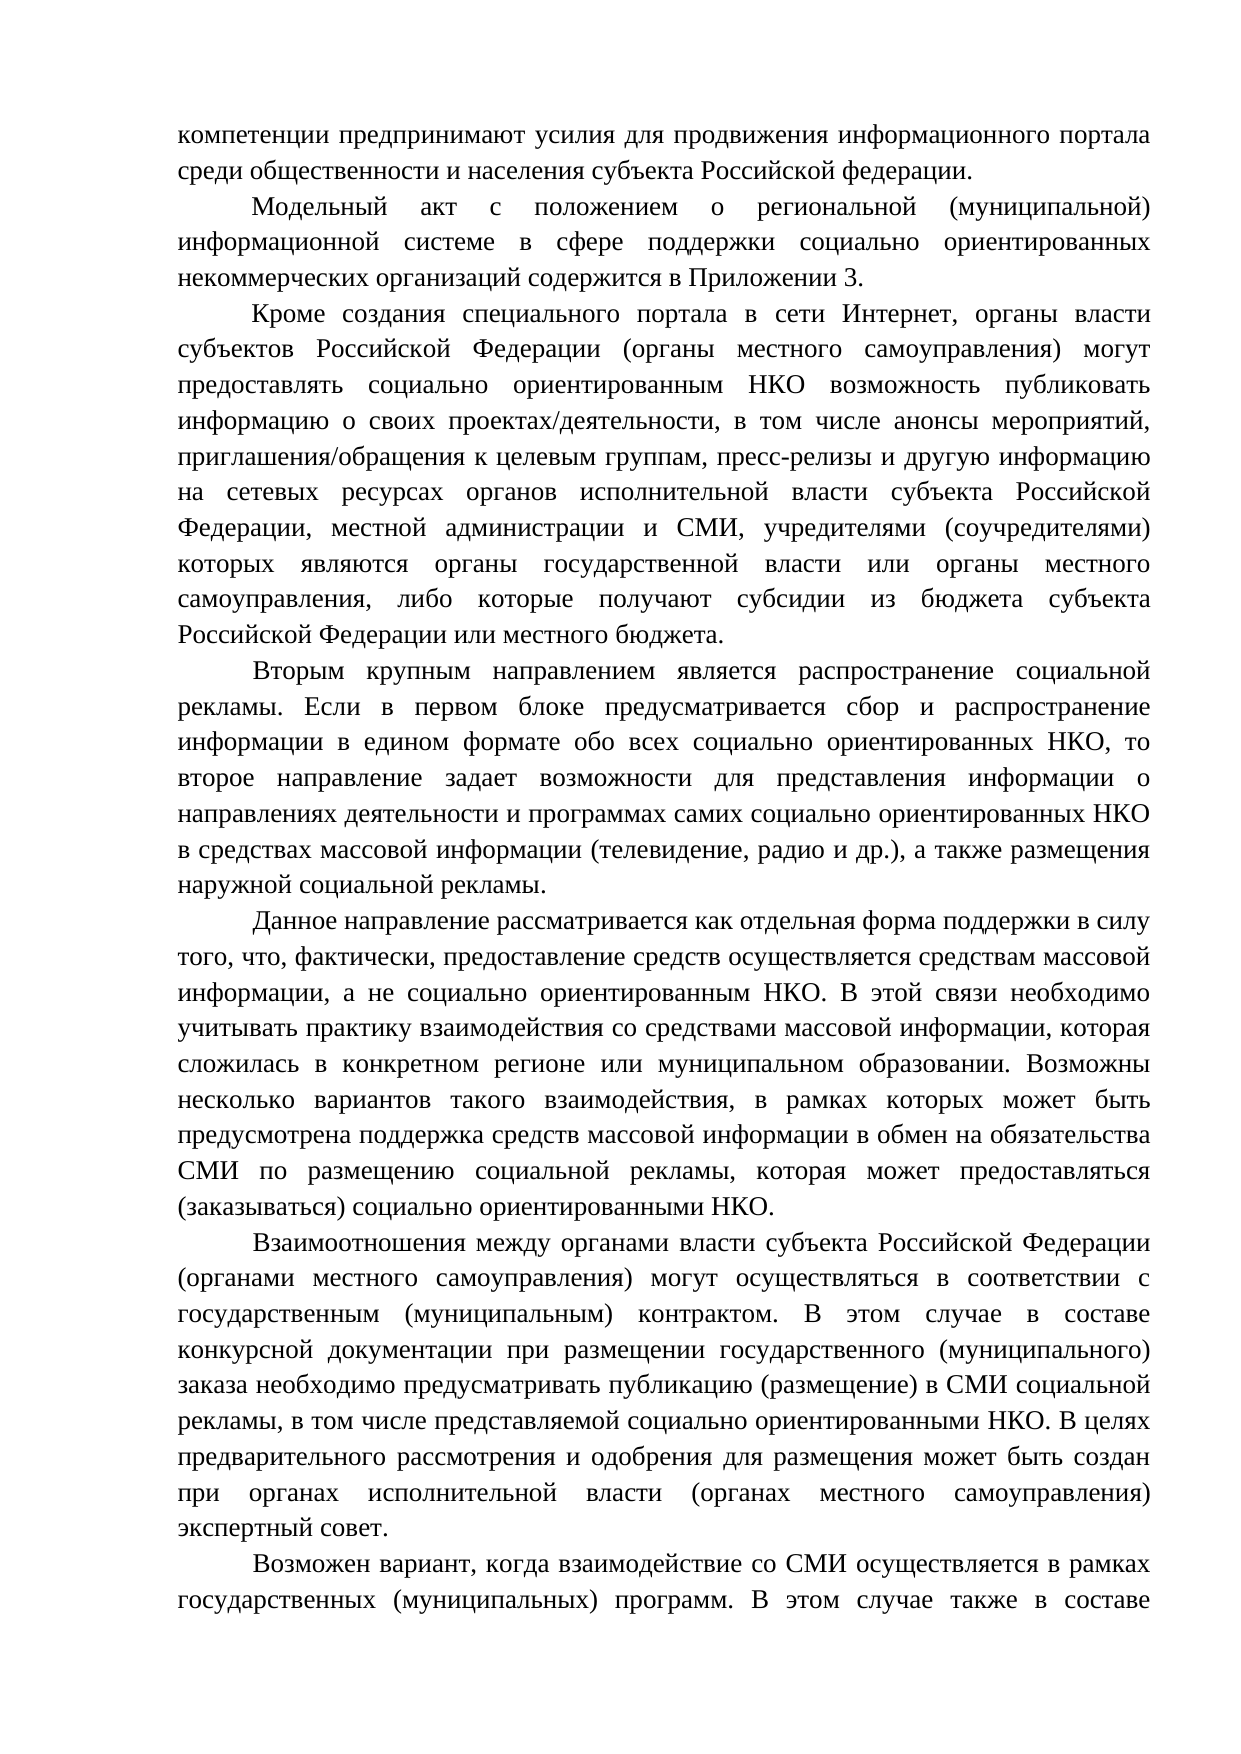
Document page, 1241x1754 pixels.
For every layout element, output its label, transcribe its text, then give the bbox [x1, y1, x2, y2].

text Модельный акт с положением о региональной (муниципальной) информационной системе в сфере поддержки социально ориентированных некоммерческих организаций содержится в Приложении 3. [177, 189, 1152, 292]
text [177, 118, 1152, 185]
text Взаимоотношения между органами власти субъекта Российской Федерации (органами местного самоуправления) могут осуществляться в соответствии с государственным (муниципальным) контрактом. В этом случае в составе конкурсной документации при размещении государственного (муниципального) заказа необходимо предусматривать публикацию (размещение) в СМИ социальной рекламы, в том числе представляемой социально ориентированными НКО. В целях предварительного рассмотрения и одобрения для размещения может быть создан при органах исполнительной власти (органах местного самоуправления) экспертный совет. [177, 1226, 1152, 1543]
text Вторым крупным направлением является распространение социальной рекламы. Если в первом блоке предусматривается сбор и распространение информации в едином формате обо всех социально ориентированных НКО, то второе направление задает возможности для представления информации о направлениях деятельности и программах самих социально ориентированных НКО в средствах массовой информации (телевидение, радио и др.), а также размещения наружной социальной рекламы. [177, 654, 1152, 899]
text Данное направление рассматривается как отдельная форма поддержки в силу того, что, фактически, предоставление средств осуществляется средствам массовой информации, а не социально ориентированным НКО. В этой связи необходимо учитывать практику взаимодействия со средствами массовой информации, которая сложилась в конкретном регионе или муниципальном образовании. Возможны несколько вариантов такого взаимодействия, в рамках которых может быть предусмотрена поддержка средств массовой информации в обмен на обязательства СМИ по размещению социальной рекламы, которая может предоставляться (заказываться) социально ориентированными НКО. [177, 904, 1152, 1221]
text Кроме создания специального портала в сети Интернет, органы власти субъектов Российской Федерации (органы местного самоуправления) могут предоставлять социально ориентированным НКО возможность публиковать информацию о своих проектах/деятельности, в том числе анонсы мероприятий, приглашения/обращения к целевым группам, пресс-релизы и другую информацию на сетевых ресурсах органов исполнительной власти субъекта Российской Федерации, местной администрации и СМИ, учредителями (соучредителями) которых являются органы государственной власти или органы местного самоуправления, либо которые получают субсидии из бюджета субъекта Российской Федерации или местного бюджета. [177, 297, 1152, 649]
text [177, 1547, 1152, 1614]
